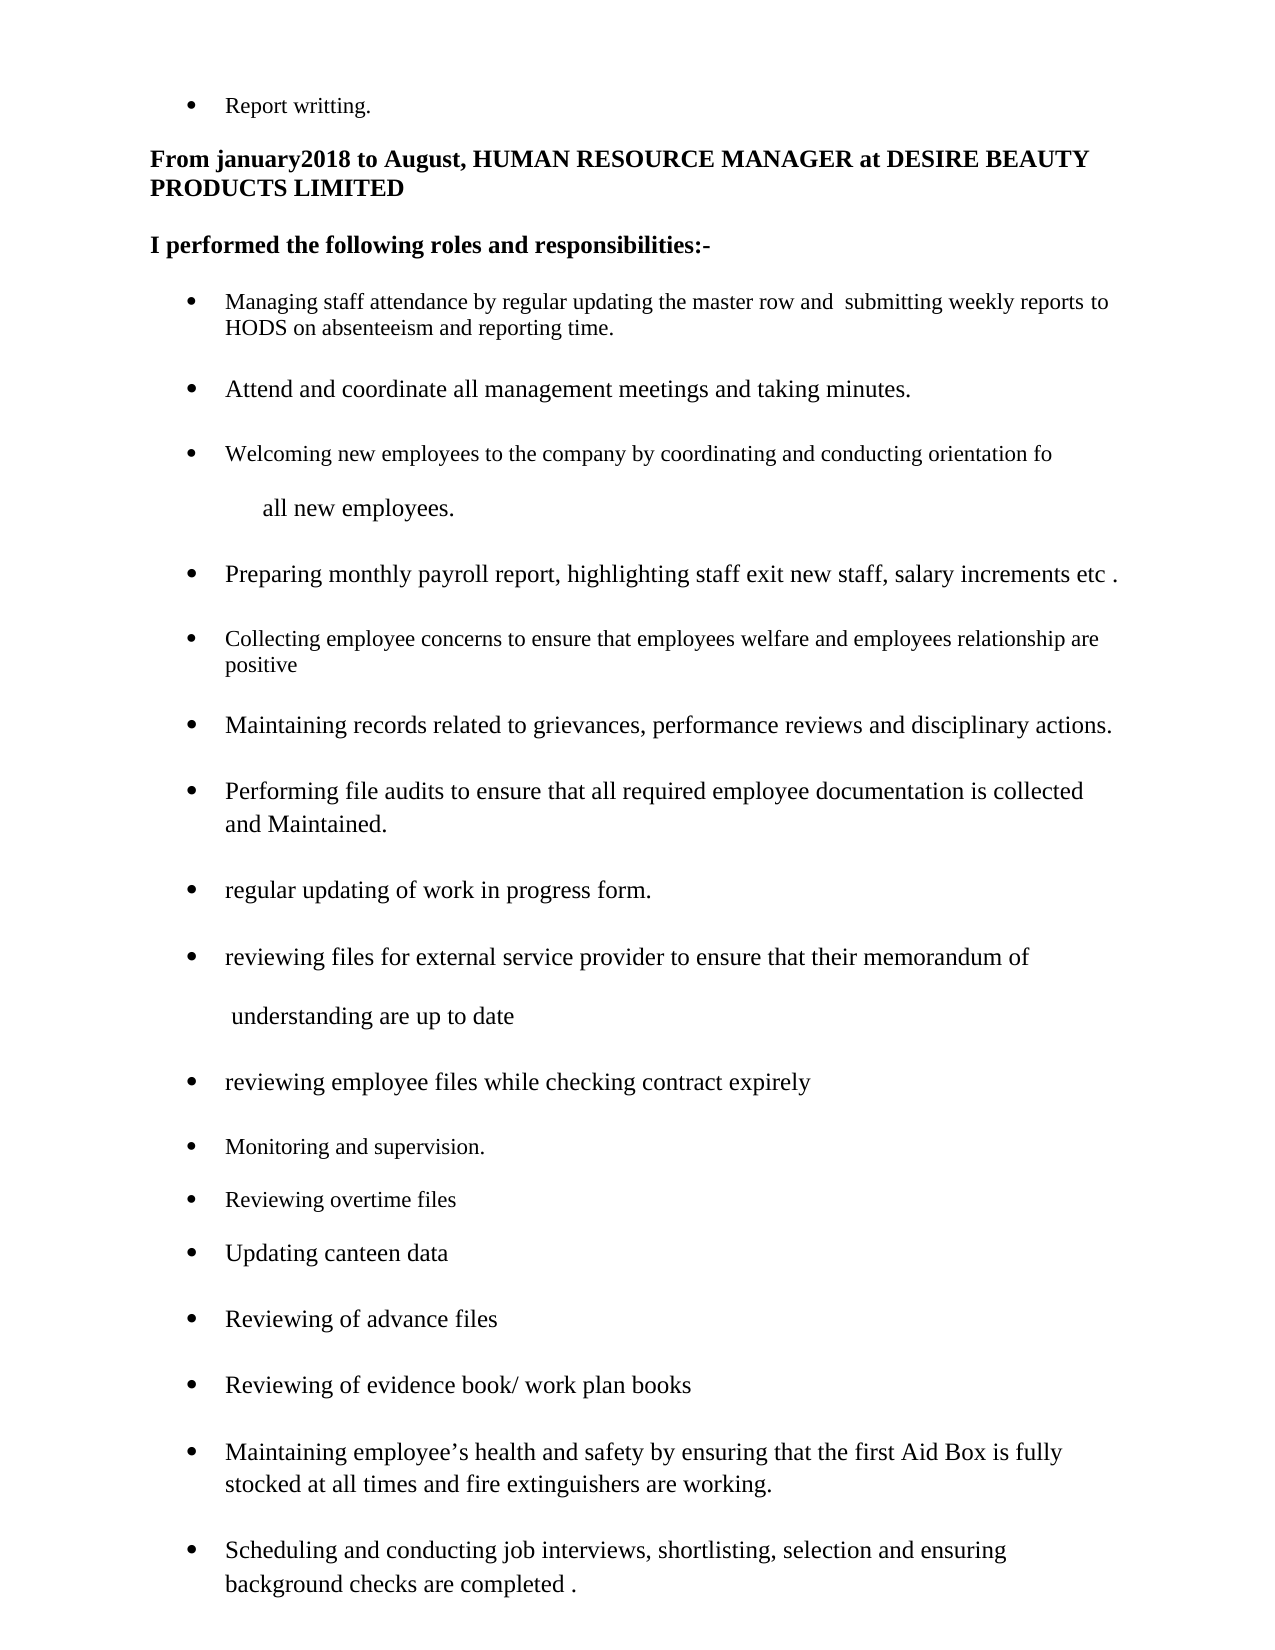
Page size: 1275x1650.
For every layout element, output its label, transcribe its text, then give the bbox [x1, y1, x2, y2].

list Reviewing overtime files [187, 1186, 1125, 1212]
list Monitoring and supervision. [187, 1133, 1125, 1159]
list Welcoming new employees to the company by coordinating and conducting orientation fo [187, 440, 1125, 466]
list Updating canteen data [187, 1238, 1125, 1267]
list Report writting. [187, 92, 1125, 118]
list Attend and coordinate all management meetings and taking minutes. [187, 374, 1125, 403]
list regular updating of work in progress form. [187, 876, 1125, 904]
list Reviewing of evidence book/ work plan books [187, 1371, 1125, 1399]
list Performing file audits to ensure that all required employee documentation is collected and Maintained. [187, 776, 1125, 838]
text From january2018 to August, HUMAN RESOURCE MANAGER at DESIRE BEAUTY PRODUCTS LIMITED [150, 144, 1125, 202]
list Maintaining records related to grievances, performance reviews and disciplinary actions. [187, 710, 1125, 739]
list Reviewing of advance files [187, 1304, 1125, 1333]
list reviewing files for external service provider to ensure that their memorandum of [187, 942, 1125, 970]
list Collecting employee concerns to ensure that employees welfare and employees relationship are positive [187, 625, 1125, 677]
list Maintaining employee’s health and safety by ensuring that the first Aid Box is fully stocked at all times and fire extinguishers are working. [187, 1437, 1125, 1498]
list Preparing monthly payroll report, highlighting staff exit new staff, salary increments etc . [187, 559, 1125, 587]
text I performed the following roles and responsibilities:- [150, 231, 1125, 259]
list Scheduling and conducting job interviews, shortlisting, selection and ensuring background checks are completed . [187, 1536, 1125, 1597]
list all new employees. [225, 493, 1125, 521]
list Managing staff attendance by regular updating the master row and submitting weekly reports to HODS on absenteeism and reporting time. [187, 288, 1125, 341]
list reviewing employee files while checking contract expirely [187, 1067, 1125, 1096]
list understanding are up to date [150, 1001, 1125, 1030]
